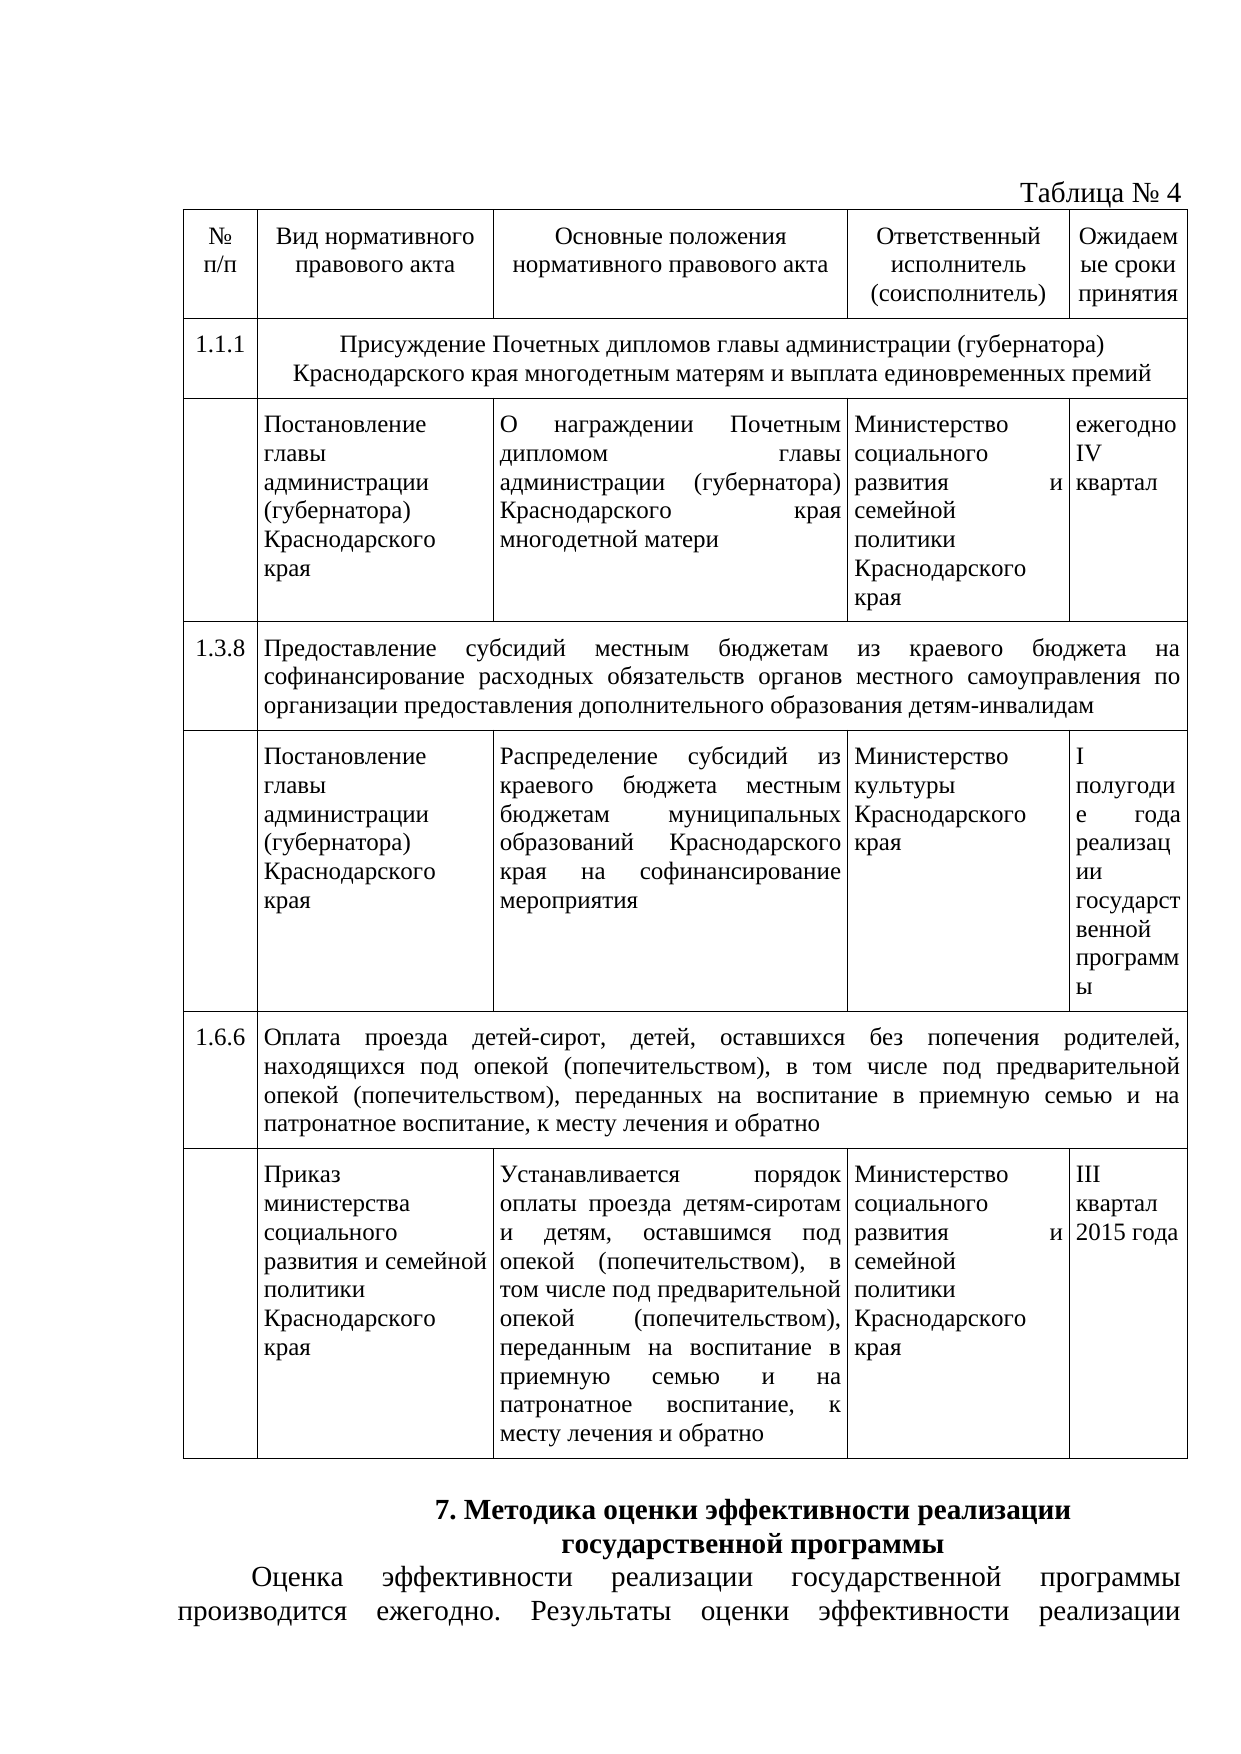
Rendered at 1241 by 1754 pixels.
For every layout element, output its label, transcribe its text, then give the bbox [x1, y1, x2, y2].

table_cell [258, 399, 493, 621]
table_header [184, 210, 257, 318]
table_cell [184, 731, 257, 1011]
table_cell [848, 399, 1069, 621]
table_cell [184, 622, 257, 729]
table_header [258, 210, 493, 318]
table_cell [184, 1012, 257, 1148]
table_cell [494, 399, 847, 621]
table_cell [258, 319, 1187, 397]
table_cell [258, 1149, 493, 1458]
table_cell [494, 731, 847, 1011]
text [177, 1559, 1181, 1626]
text государственной программы [251, 1526, 1181, 1559]
text 7. Методика оценки эффективности реализации [251, 1492, 1181, 1526]
text Таблица № 4 [177, 176, 1181, 209]
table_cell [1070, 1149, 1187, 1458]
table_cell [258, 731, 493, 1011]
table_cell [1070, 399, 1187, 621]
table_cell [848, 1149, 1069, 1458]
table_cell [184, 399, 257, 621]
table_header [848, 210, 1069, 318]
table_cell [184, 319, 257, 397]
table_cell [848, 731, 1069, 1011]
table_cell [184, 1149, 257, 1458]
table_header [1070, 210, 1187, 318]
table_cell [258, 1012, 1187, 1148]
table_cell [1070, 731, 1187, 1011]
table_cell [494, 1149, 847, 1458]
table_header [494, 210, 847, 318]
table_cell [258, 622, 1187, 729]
